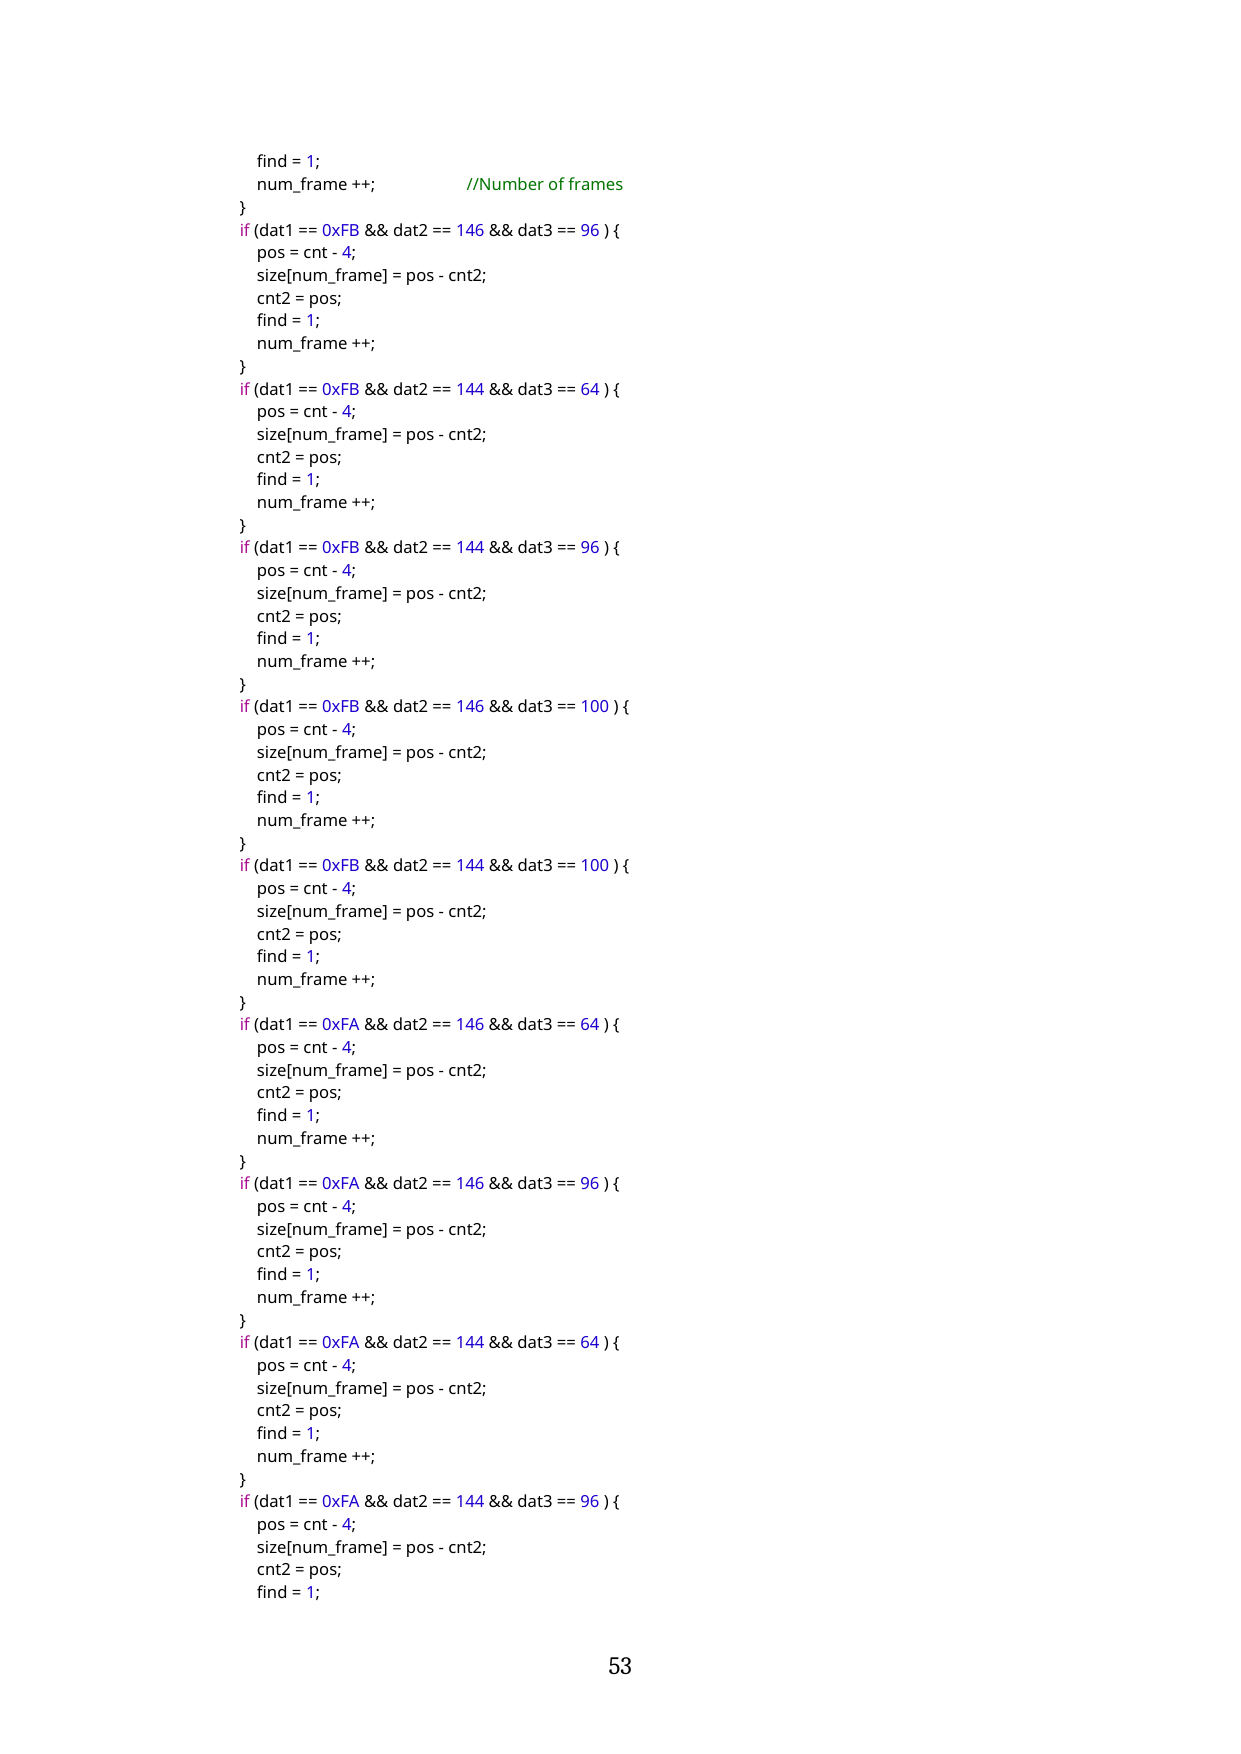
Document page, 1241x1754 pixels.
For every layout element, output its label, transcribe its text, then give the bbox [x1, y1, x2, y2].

text pos = cnt - 4; [187, 1194, 1053, 1217]
text cnt2 = pos; [187, 445, 1053, 468]
text size[num_frame] = pos - cnt2; [187, 263, 1053, 286]
text } [187, 1467, 1053, 1490]
text pos = cnt - 4; [187, 400, 1053, 422]
text cnt2 = pos; [187, 922, 1053, 945]
text pos = cnt - 4; [187, 559, 1053, 581]
text size[num_frame] = pos - cnt2; [187, 422, 1053, 445]
text if (dat1 == 0xFB && dat2 == 146 && dat3 == 96 ) { [187, 218, 1053, 241]
text } [187, 195, 1053, 218]
text } [187, 672, 1053, 695]
text find = 1; [187, 1581, 1053, 1603]
text cnt2 = pos; [187, 604, 1053, 627]
text } [187, 1308, 1053, 1331]
text find = 1; [187, 627, 1053, 649]
text num_frame ++; [187, 649, 1053, 672]
text num_frame ++; [187, 1285, 1053, 1308]
text find = 1; [187, 945, 1053, 967]
text size[num_frame] = pos - cnt2; [187, 1535, 1053, 1558]
text cnt2 = pos; [187, 1558, 1053, 1581]
text size[num_frame] = pos - cnt2; [187, 1058, 1053, 1081]
text num_frame ++; [187, 491, 1053, 513]
text size[num_frame] = pos - cnt2; [187, 1217, 1053, 1240]
text pos = cnt - 4; [187, 1353, 1053, 1376]
text find = 1; [187, 786, 1053, 808]
text size[num_frame] = pos - cnt2; [187, 740, 1053, 763]
text num_frame ++; [187, 1444, 1053, 1467]
text if (dat1 == 0xFB && dat2 == 144 && dat3 == 64 ) { [187, 377, 1053, 400]
text num_frame ++; [187, 808, 1053, 831]
text cnt2 = pos; [187, 1240, 1053, 1263]
text cnt2 = pos; [187, 763, 1053, 786]
text if (dat1 == 0xFA && dat2 == 144 && dat3 == 96 ) { [187, 1490, 1053, 1512]
text num_frame ++; [187, 967, 1053, 990]
text size[num_frame] = pos - cnt2; [187, 1376, 1053, 1399]
text find = 1; [187, 1263, 1053, 1285]
text find = 1; [187, 1422, 1053, 1444]
text find = 1; [187, 150, 1053, 173]
text if (dat1 == 0xFB && dat2 == 144 && dat3 == 96 ) { [187, 536, 1053, 559]
text if (dat1 == 0xFB && dat2 == 146 && dat3 == 100 ) { [187, 695, 1053, 718]
text find = 1; [187, 1104, 1053, 1126]
text pos = cnt - 4; [187, 718, 1053, 740]
text find = 1; [187, 309, 1053, 332]
text cnt2 = pos; [187, 286, 1053, 309]
text size[num_frame] = pos - cnt2; [187, 581, 1053, 604]
text pos = cnt - 4; [187, 877, 1053, 899]
text pos = cnt - 4; [187, 1036, 1053, 1058]
text if (dat1 == 0xFB && dat2 == 144 && dat3 == 100 ) { [187, 854, 1053, 877]
text if (dat1 == 0xFA && dat2 == 146 && dat3 == 96 ) { [187, 1172, 1053, 1194]
text num_frame ++; [187, 1126, 1053, 1149]
text num_frame ++; [187, 332, 1053, 354]
text pos = cnt - 4; [187, 241, 1053, 263]
text if (dat1 == 0xFA && dat2 == 144 && dat3 == 64 ) { [187, 1331, 1053, 1353]
text size[num_frame] = pos - cnt2; [187, 899, 1053, 922]
text if (dat1 == 0xFA && dat2 == 146 && dat3 == 64 ) { [187, 1013, 1053, 1036]
text cnt2 = pos; [187, 1399, 1053, 1422]
text } [187, 354, 1053, 377]
text find = 1; [187, 468, 1053, 491]
text } [187, 831, 1053, 854]
text } [187, 513, 1053, 536]
text cnt2 = pos; [187, 1081, 1053, 1104]
text } [187, 990, 1053, 1013]
text pos = cnt - 4; [187, 1512, 1053, 1535]
text } [187, 1149, 1053, 1172]
text num_frame ++; //Number of frames [187, 173, 1053, 195]
